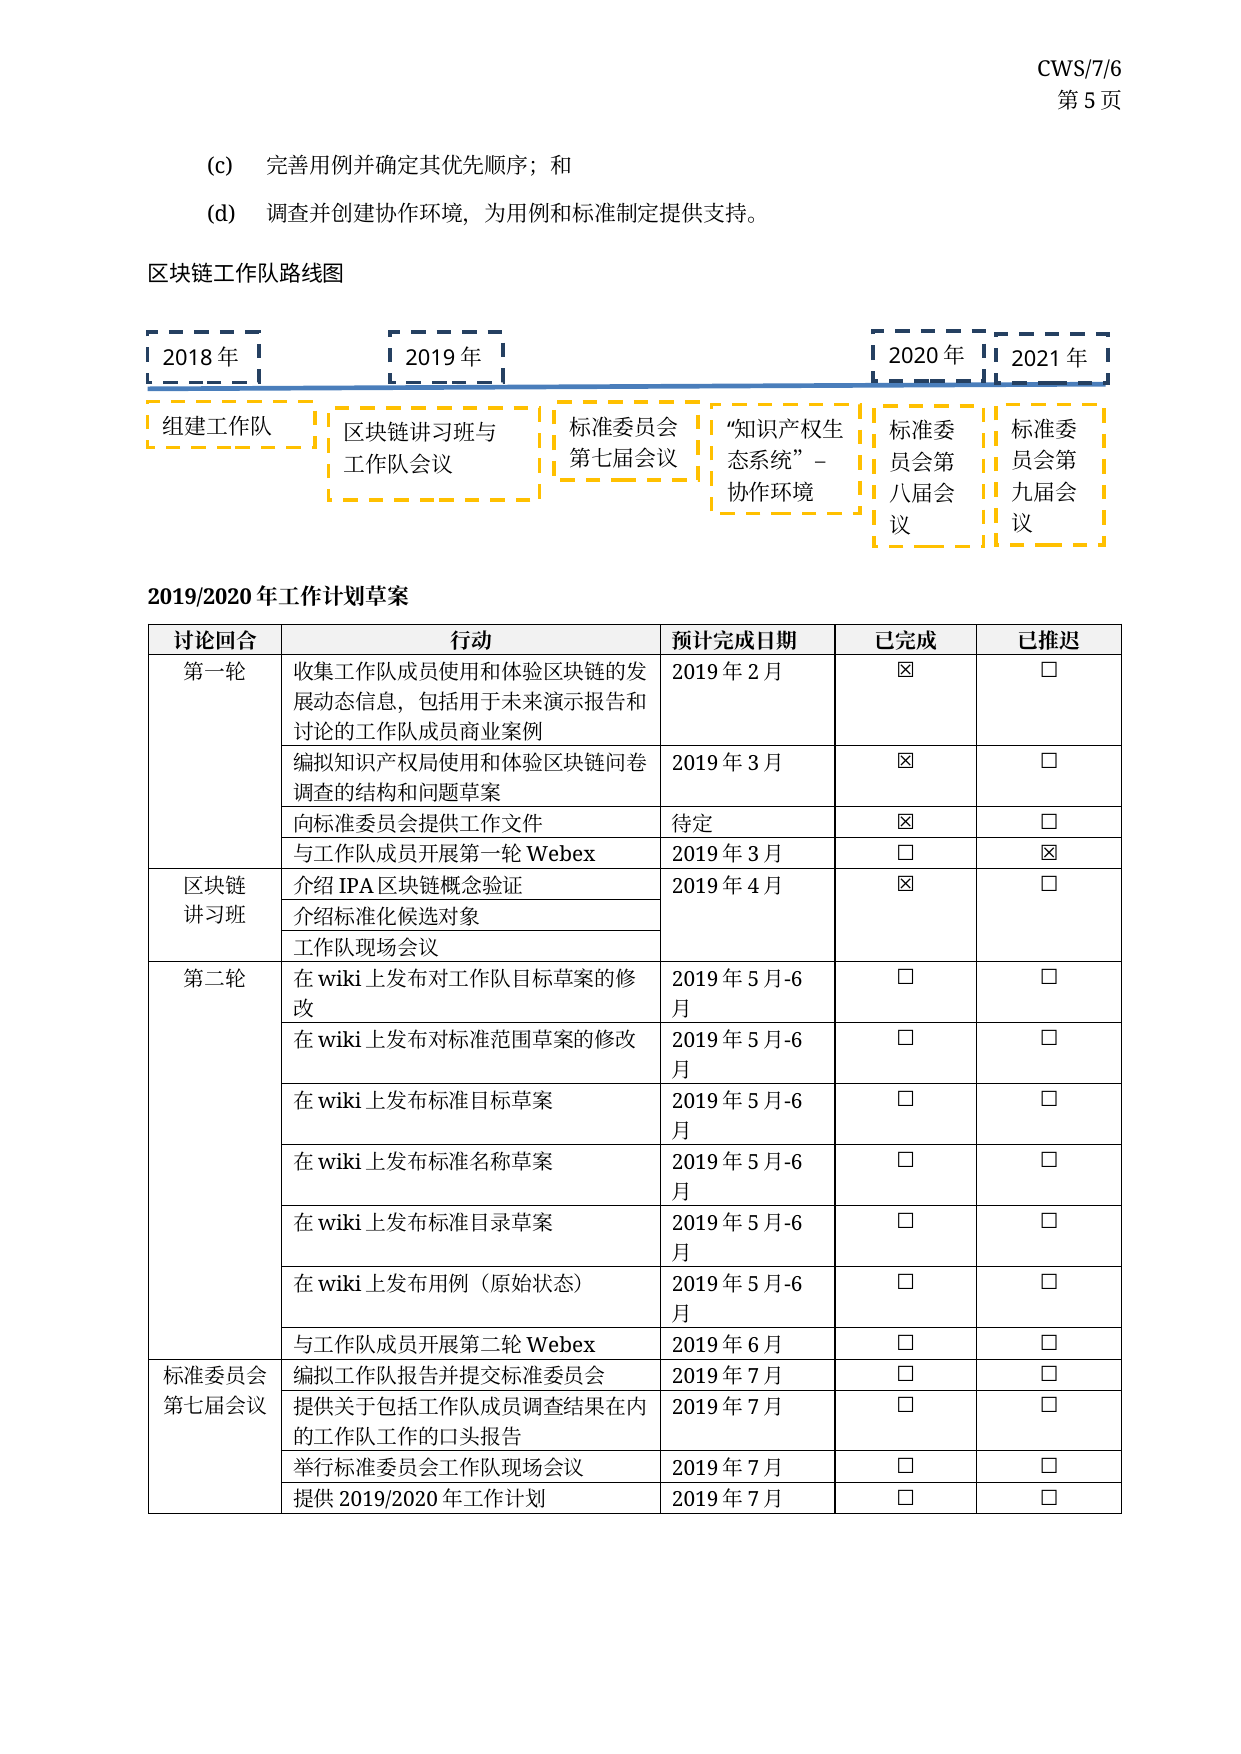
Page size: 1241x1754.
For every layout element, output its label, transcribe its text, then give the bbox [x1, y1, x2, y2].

table_header 预计完成日期 [661, 625, 834, 654]
table_cell [836, 1360, 976, 1389]
table_cell [836, 655, 976, 745]
table_cell [836, 838, 976, 868]
table_cell [836, 1145, 976, 1205]
table_cell [977, 655, 1121, 745]
table_cell 2019年4月 [661, 869, 834, 961]
table_cell [836, 869, 976, 961]
table_cell [836, 1023, 976, 1083]
table_cell 在wiki上发布标准目标草案 [282, 1084, 660, 1144]
table_cell [977, 1206, 1121, 1266]
table_cell [836, 1206, 976, 1266]
table_cell 2019年7月 [661, 1483, 834, 1513]
table_cell [836, 962, 976, 1022]
list 完善用例并确定其优先顺序；和 [207, 144, 1122, 180]
table_cell 2019年7月 [661, 1451, 834, 1482]
table_cell [977, 1360, 1121, 1389]
table_cell 待定 [661, 807, 834, 837]
table_cell 2019年5月-6月 [661, 1023, 834, 1083]
table_cell 2019年6月 [661, 1328, 834, 1358]
subtitle 区块链工作队路线图 [148, 253, 1122, 288]
list 调查并创建协作环境，为用例和标准制定提供支持。 [207, 192, 1122, 228]
table_cell 编拟工作队报告并提交标准委员会 [282, 1360, 660, 1389]
table_header 行动 [282, 625, 660, 654]
table_cell [836, 1084, 976, 1144]
table_cell 提供关于包括工作队成员调查结果在内的工作队工作的口头报告 [282, 1391, 660, 1450]
table_cell [977, 1483, 1121, 1513]
table_cell 2019年2月 [661, 655, 834, 745]
table_cell 介绍IPA区块链概念验证 [282, 869, 660, 899]
table_cell 在wiki上发布对工作队目标草案的修改 [282, 962, 660, 1022]
table_cell 2019年5月-6月 [661, 962, 834, 1022]
table_cell 第二轮 [149, 962, 281, 1358]
table_cell 2019年5月-6月 [661, 1206, 834, 1266]
table_cell 提供2019/2020年工作计划 [282, 1483, 660, 1513]
table_cell 编拟知识产权局使用和体验区块链问卷调查的结构和问题草案 [282, 746, 660, 806]
table_cell [977, 1267, 1121, 1327]
table_cell [977, 1145, 1121, 1205]
subtitle 2019/2020年工作计划草案 [148, 576, 1122, 611]
table_header 讨论回合 [149, 625, 281, 654]
table_cell [836, 1451, 976, 1482]
table_header 已完成 [836, 625, 976, 654]
table_cell 2019年7月 [661, 1391, 834, 1450]
table_cell 收集工作队成员使用和体验区块链的发展动态信息，包括用于未来演示报告和讨论的工作队成员商业案例 [282, 655, 660, 745]
table_cell 在wiki上发布用例（原始状态） [282, 1267, 660, 1327]
table_cell [977, 962, 1121, 1022]
table_cell [977, 869, 1121, 961]
table_cell [977, 1451, 1121, 1482]
table_cell [977, 1328, 1121, 1358]
table_cell 标准委员会第七届会议 [149, 1360, 281, 1513]
table_cell [836, 1267, 976, 1327]
table_cell [977, 1084, 1121, 1144]
table_cell 与工作队成员开展第二轮Webex [282, 1328, 660, 1358]
table_cell [836, 1483, 976, 1513]
table_cell 2019年5月-6月 [661, 1145, 834, 1205]
table_header 已推迟 [977, 625, 1121, 654]
table_cell [977, 1391, 1121, 1450]
table_cell 2019年3月 [661, 746, 834, 806]
table_cell 向标准委员会提供工作文件 [282, 807, 660, 837]
table_cell 介绍标准化候选对象 [282, 900, 660, 930]
table_cell [836, 1391, 976, 1450]
table_cell 在wiki上发布标准名称草案 [282, 1145, 660, 1205]
table_cell 在wiki上发布标准目录草案 [282, 1206, 660, 1266]
table_cell [836, 807, 976, 837]
table_cell [977, 746, 1121, 806]
table_cell 2019年5月-6月 [661, 1084, 834, 1144]
table_cell 在wiki上发布对标准范围草案的修改 [282, 1023, 660, 1083]
table_cell 区块链 讲习班 [149, 869, 281, 961]
table_cell [977, 807, 1121, 837]
table_cell 2019年5月-6月 [661, 1267, 834, 1327]
table_cell 与工作队成员开展第一轮Webex [282, 838, 660, 868]
table_cell [836, 746, 976, 806]
table_cell [977, 1023, 1121, 1083]
table_cell [977, 838, 1121, 868]
table_cell [836, 1328, 976, 1358]
table_cell 工作队现场会议 [282, 931, 660, 961]
table_cell 举行标准委员会工作队现场会议 [282, 1451, 660, 1482]
table_cell 2019年3月 [661, 838, 834, 868]
table_cell 2019年7月 [661, 1360, 834, 1389]
table_cell 第一轮 [149, 655, 281, 868]
